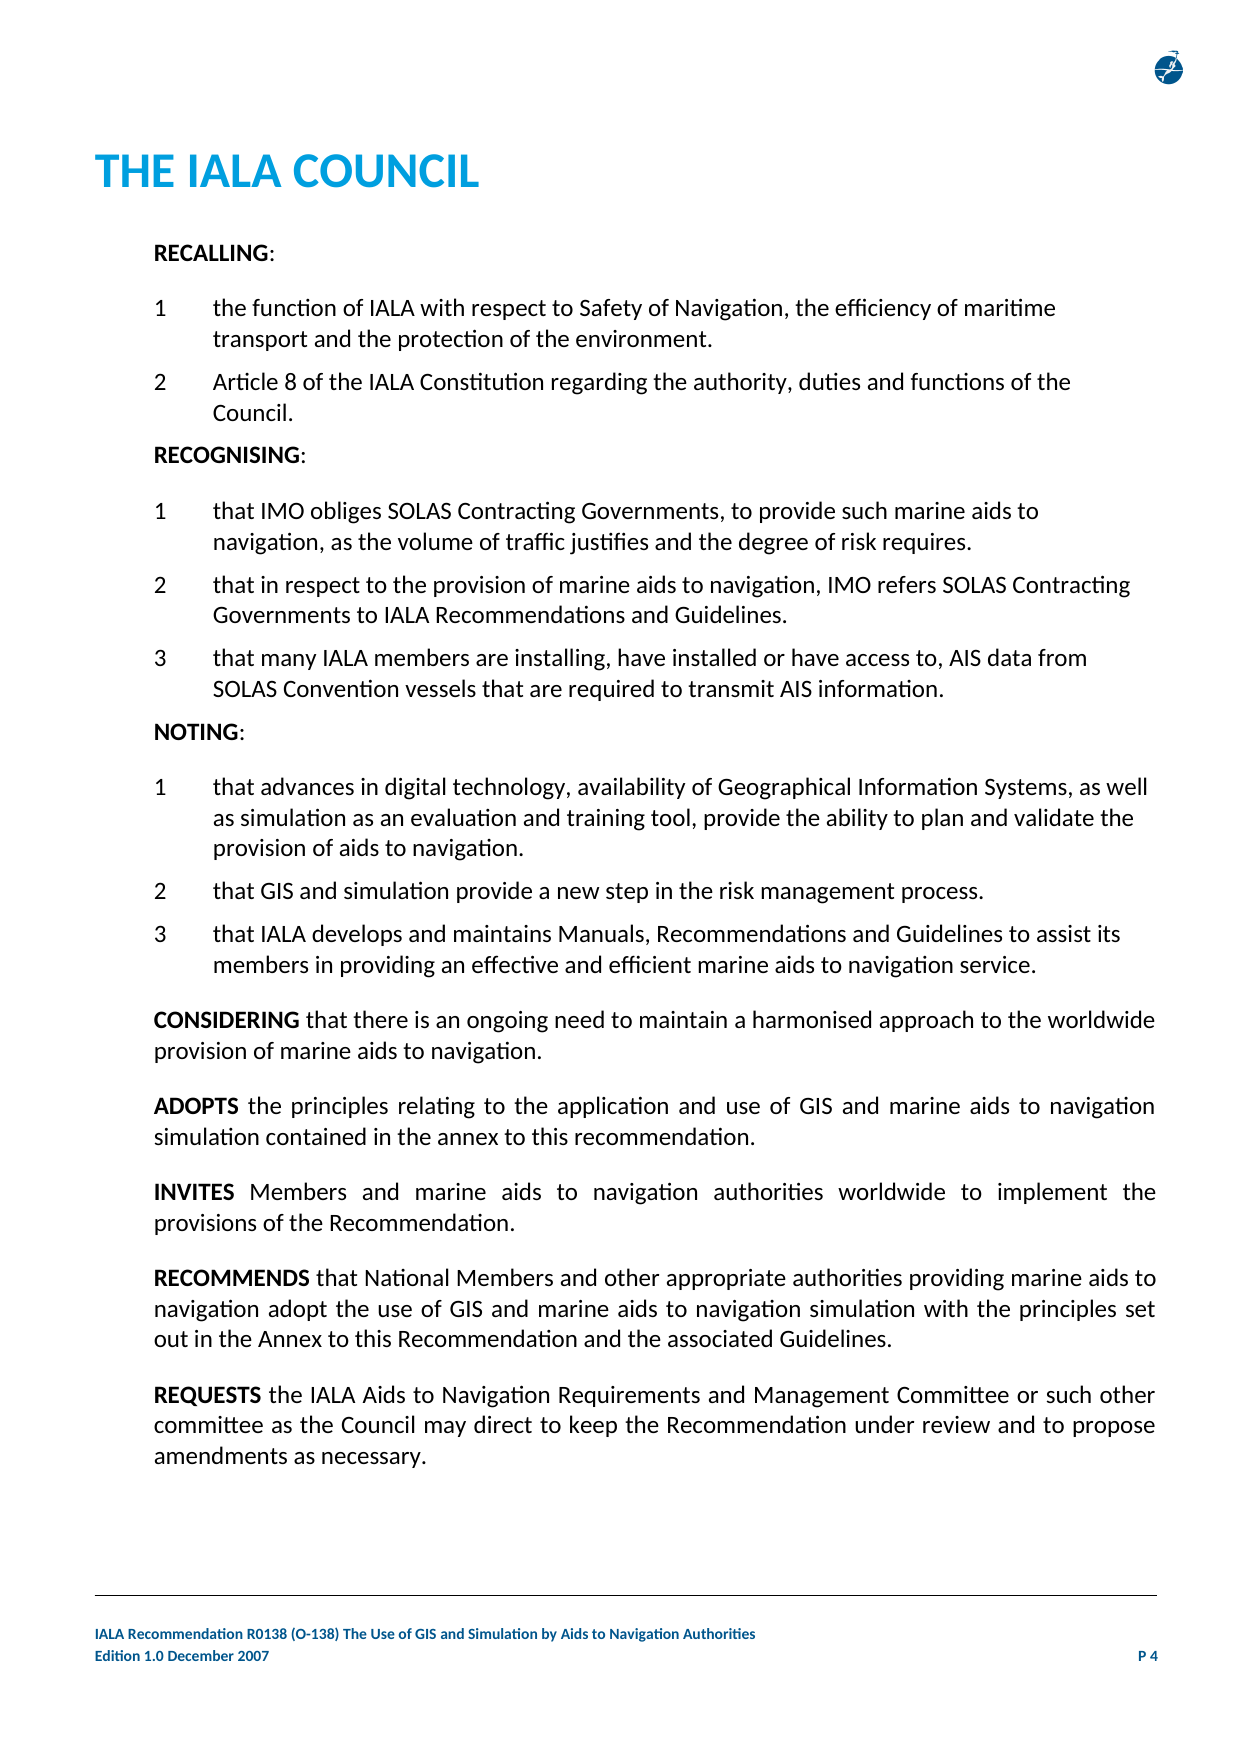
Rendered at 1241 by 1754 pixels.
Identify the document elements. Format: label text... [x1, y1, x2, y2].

text RECALLING: [153, 237, 1157, 268]
list the function of IALA with respect to Safety of Navigation, the efficiency of maritime transport and the protection of the environment. [153, 293, 1157, 354]
text THE IALA COUNCIL [94, 138, 1157, 199]
text NOTING: [153, 716, 1157, 746]
list Article 8 of the IALA Constitution regarding the authority, duties and functions of the Council. [153, 366, 1157, 427]
list that GIS and simulation provide a new step in the risk management process. [153, 875, 1157, 906]
list that IALA develops and maintains Manuals, Recommendations and Guidelines to assist its members in providing an effective and efficient marine aids to navigation service. [153, 918, 1157, 979]
list that in respect to the provision of marine aids to navigation, IMO refers SOLAS Contracting Governments to IALA Recommendations and Guidelines. [153, 569, 1157, 630]
text RECOGNISING: [153, 440, 1157, 470]
text ADOPTS the principles relating to the application and use of GIS and marine aids to navigation simulation contained in the annex to this recommendation. [153, 1091, 1157, 1152]
picture [1123, 0, 1241, 119]
list that many IALA members are installing, have installed or have access to, AIS data from SOLAS Convention vessels that are required to transmit AIS information. [153, 642, 1157, 703]
text CONSIDERING that there is an ongoing need to maintain a harmonised approach to the worldwide provision of marine aids to navigation. [153, 1004, 1157, 1066]
list that advances in digital technology, availability of Geographical Information Systems, as well as simulation as an evaluation and training tool, provide the ability to plan and validate the provision of aids to navigation. [153, 771, 1157, 863]
text REQUESTS the IALA Aids to Navigation Requirements and Management Committee or such other committee as the Council may direct to keep the Recommendation under review and to propose amendments as necessary. [153, 1379, 1157, 1471]
text INVITES Members and marine aids to navigation authorities worldwide to implement the provisions of the Recommendation. [153, 1177, 1157, 1238]
text RECOMMENDS that National Members and other appropriate authorities providing marine aids to navigation adopt the use of GIS and marine aids to navigation simulation with the principles set out in the Annex to this Recommendation and the associated Guidelines. [153, 1263, 1157, 1354]
list that IMO obliges SOLAS Contracting Governments, to provide such marine aids to navigation, as the volume of traffic justifies and the degree of risk requires. [153, 495, 1157, 556]
